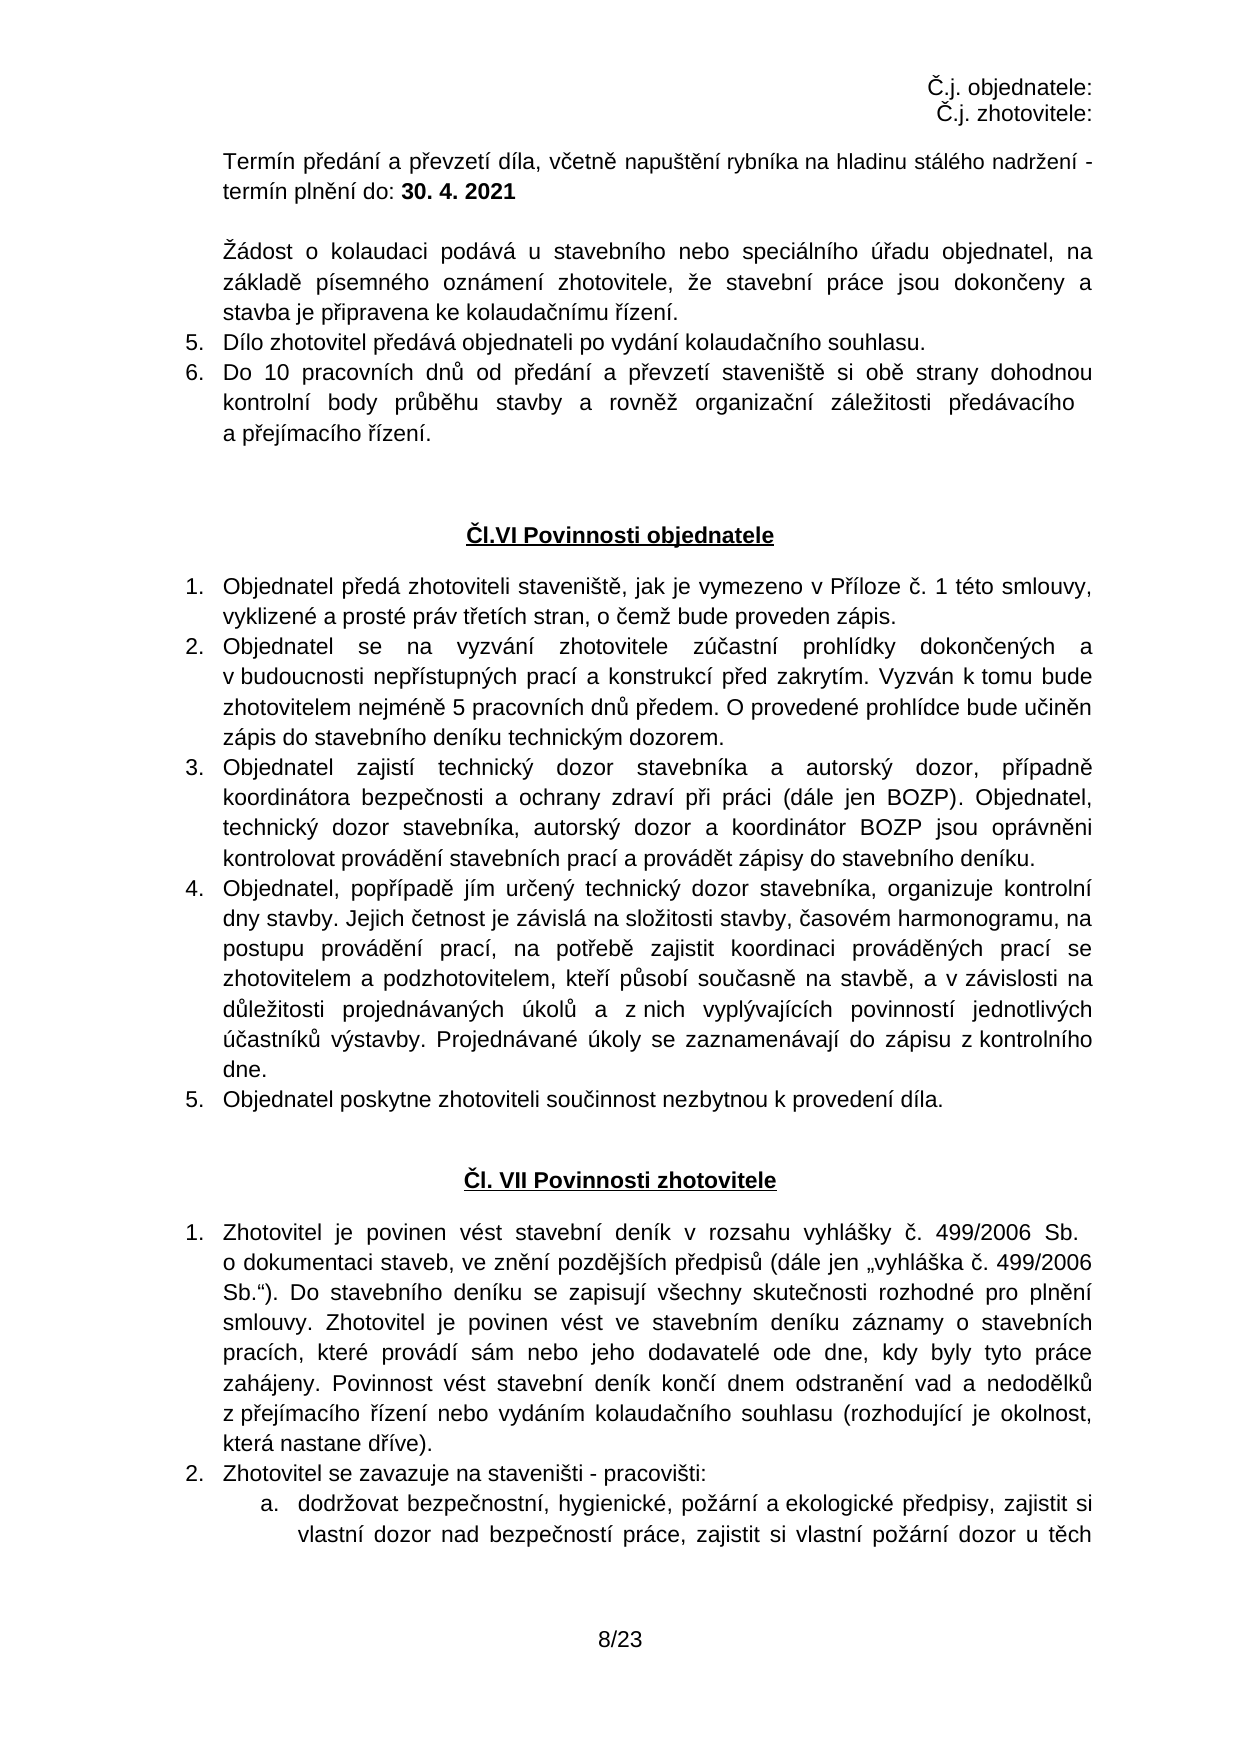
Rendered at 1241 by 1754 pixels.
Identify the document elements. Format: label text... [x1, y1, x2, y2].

list Žádost o kolaudaci podává u stavebního nebo speciálního úřadu objednatel, na základě písemného oznámení zhotovitele, že stavební práce jsou dokončeny a stavba je připravena ke kolaudačnímu řízení. [223, 238, 1093, 325]
list Objednatel se na vyzvání zhotovitele zúčastní prohlídky dokončených a v budoucnosti nepřístupných prací a konstrukcí před zakrytím. Vyzván k tomu bude zhotovitelem nejméně 5 pracovních dnů předem. O provedené prohlídce bude učiněn zápis do stavebního deníku technickým dozorem. [185, 633, 1093, 750]
list Termín předání a převzetí díla, včetně napuštění rybníka na hladinu stálého nadržení - termín plnění do: 30. 4. 2021 [223, 148, 1093, 204]
list Objednatel zajistí technický dozor stavebníka a autorský dozor, případně koordinátora bezpečnosti a ochrany zdraví při práci (dále jen BOZP). Objednatel, technický dozor stavebníka, autorský dozor a koordinátor BOZP jsou oprávněni kontrolovat provádění stavebních prací a provádět zápisy do stavebního deníku. [185, 754, 1093, 871]
text Čl.VI Povinnosti objednatele [148, 522, 1093, 548]
list Zhotovitel se zavazuje na staveništi - pracovišti: [185, 1460, 1093, 1486]
list Zhotovitel je povinen vést stavební deník v rozsahu vyhlášky č. 499/2006 Sb. o dokumentaci staveb, ve znění pozdějších předpisů (dále jen „vyhláška č. 499/2006 Sb.“). Do stavebního deníku se zapisují všechny skutečnosti rozhodné pro plnění smlouvy. Zhotovitel je povinen vést ve stavebním deníku záznamy o stavebních pracích, které provádí sám nebo jeho dodavatelé ode dne, kdy byly tyto práce zahájeny. Povinnost vést stavební deník končí dnem odstranění vad a nedodělků z přejímacího řízení nebo vydáním kolaudačního souhlasu (rozhodující je okolnost, která nastane dříve). [185, 1218, 1093, 1456]
list Do 10 pracovních dnů od předání a převzetí staveniště si obě strany dohodnou kontrolní body průběhu stavby a rovněž organizační záležitosti předávacího a přejímacího řízení. [185, 359, 1093, 446]
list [260, 1490, 1093, 1547]
list Dílo zhotovitel předává objednateli po vydání kolaudačního souhlasu. [185, 329, 1093, 355]
list Objednatel poskytne zhotoviteli součinnost nezbytnou k provedení díla. [185, 1086, 1093, 1112]
text Čl. VII Povinnosti zhotovitele [148, 1167, 1093, 1194]
list Objednatel předá zhotoviteli staveniště, jak je vymezeno v Příloze č. 1 této smlouvy, vyklizené a prosté práv třetích stran, o čemž bude proveden zápis. [185, 573, 1093, 629]
list Objednatel, popřípadě jím určený technický dozor stavebníka, organizuje kontrolní dny stavby. Jejich četnost je závislá na složitosti stavby, časovém harmonogramu, na postupu provádění prací, na potřebě zajistit koordinaci prováděných prací se zhotovitelem a podzhotovitelem, kteří působí současně na stavbě, a v závislosti na důležitosti projednávaných úkolů a z nich vyplývajících povinností jednotlivých účastníků výstavby. Projednávané úkoly se zaznamenávají do zápisu z kontrolního dne. [185, 875, 1093, 1082]
